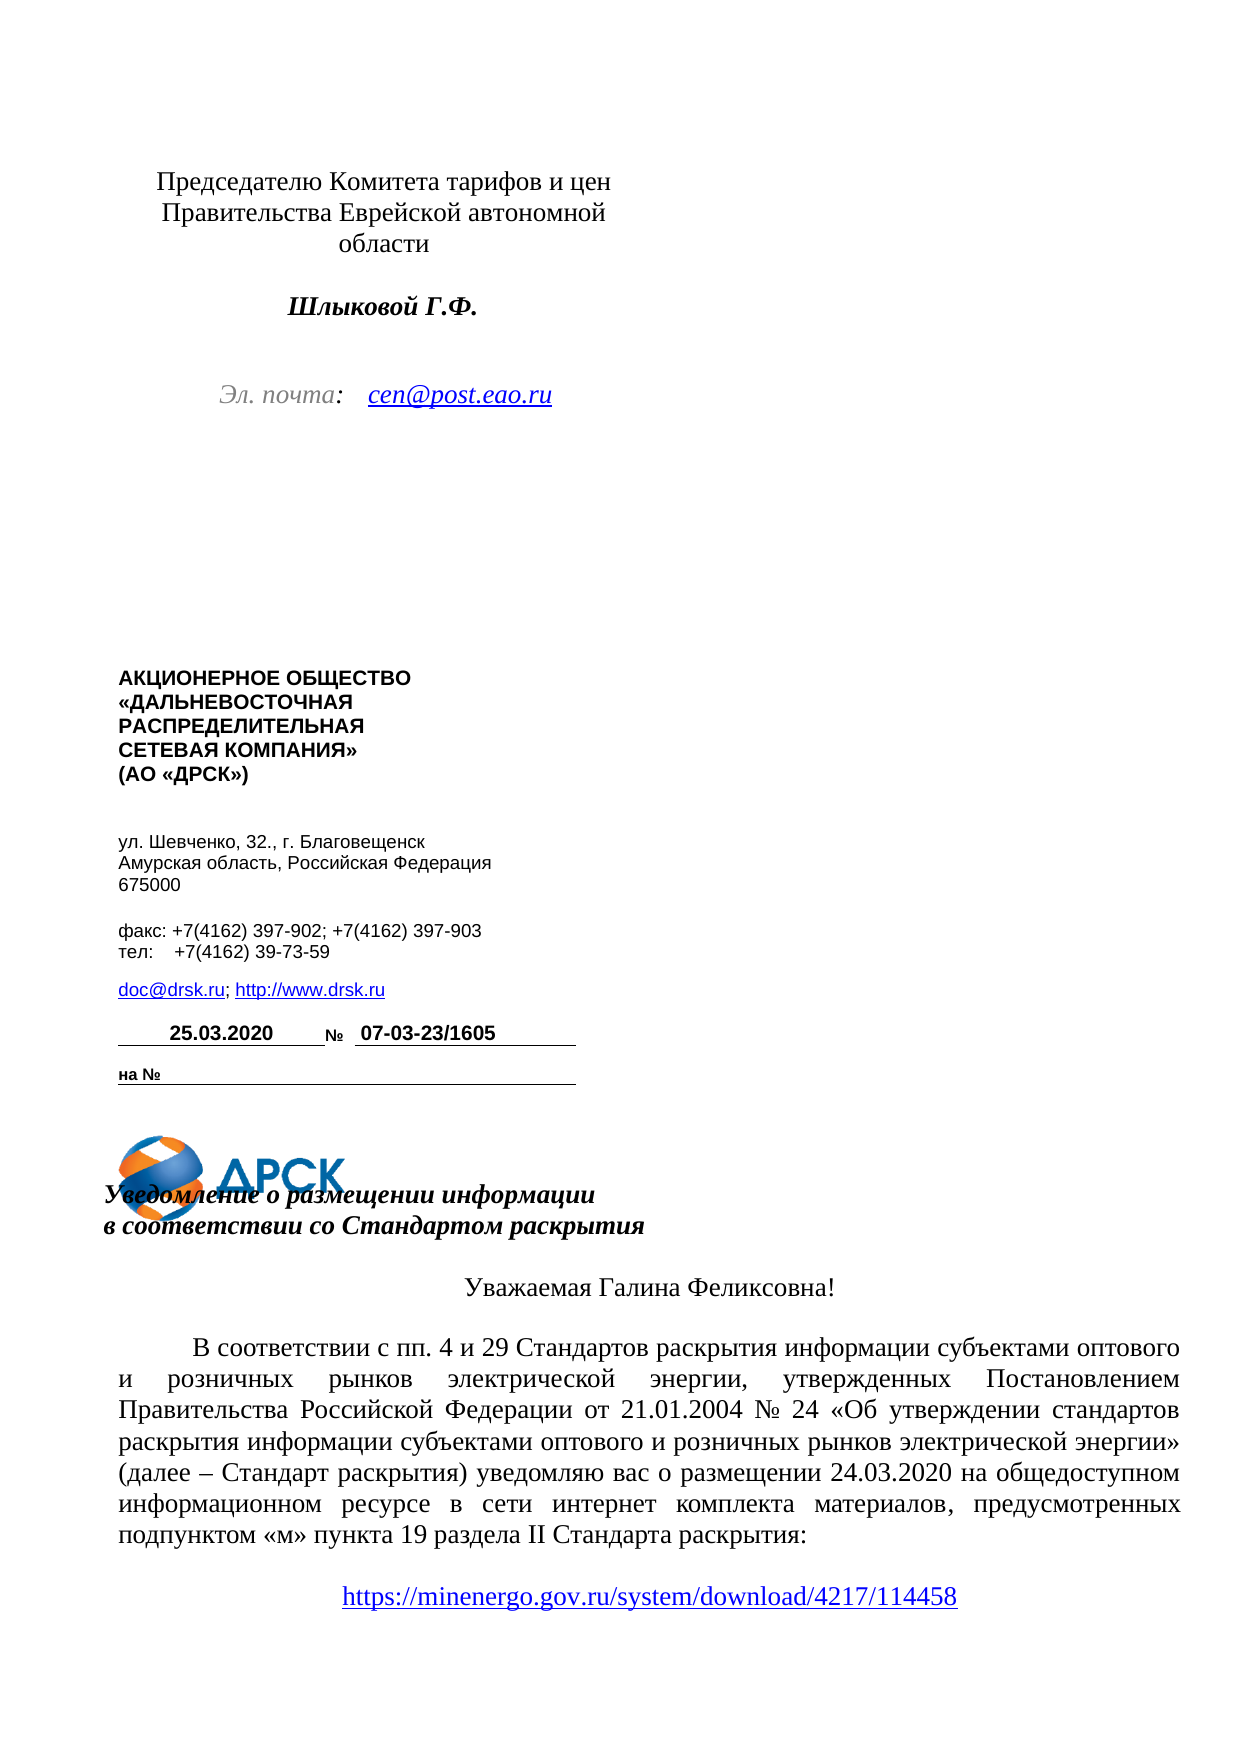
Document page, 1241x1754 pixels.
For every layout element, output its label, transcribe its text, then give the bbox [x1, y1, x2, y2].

text Уважаемая Галина Феликсовна! [118, 1271, 1181, 1302]
text Уведомление о размещении информации [103, 1178, 1181, 1209]
text https://minenergo.gov.ru/system/download/4217/114458 [118, 1580, 1181, 1612]
text в соответствии со Стандартом раскрытия [103, 1209, 1181, 1240]
picture [115, 1132, 362, 1178]
text В соответствии с пп. 4 и 29 Стандартов раскрытия информации субъектами оптового и розничных рынков электрической энергии, утвержденных Постановлением Правительства Российской Федерации от 21.01.2004 № 24 «Об утверждении стандартов раскрытия информации субъектами оптового и розничных рынков электрической энергии» (далее – Стандарт раскрытия) уведомляю вас о размещении 24.03.2020 на общедоступном информационном ресурсе в сети интернет комплекта материалов, предусмотренных подпунктом «м» пункта 19 раздела II Стандарта раскрытия: [118, 1331, 1181, 1549]
